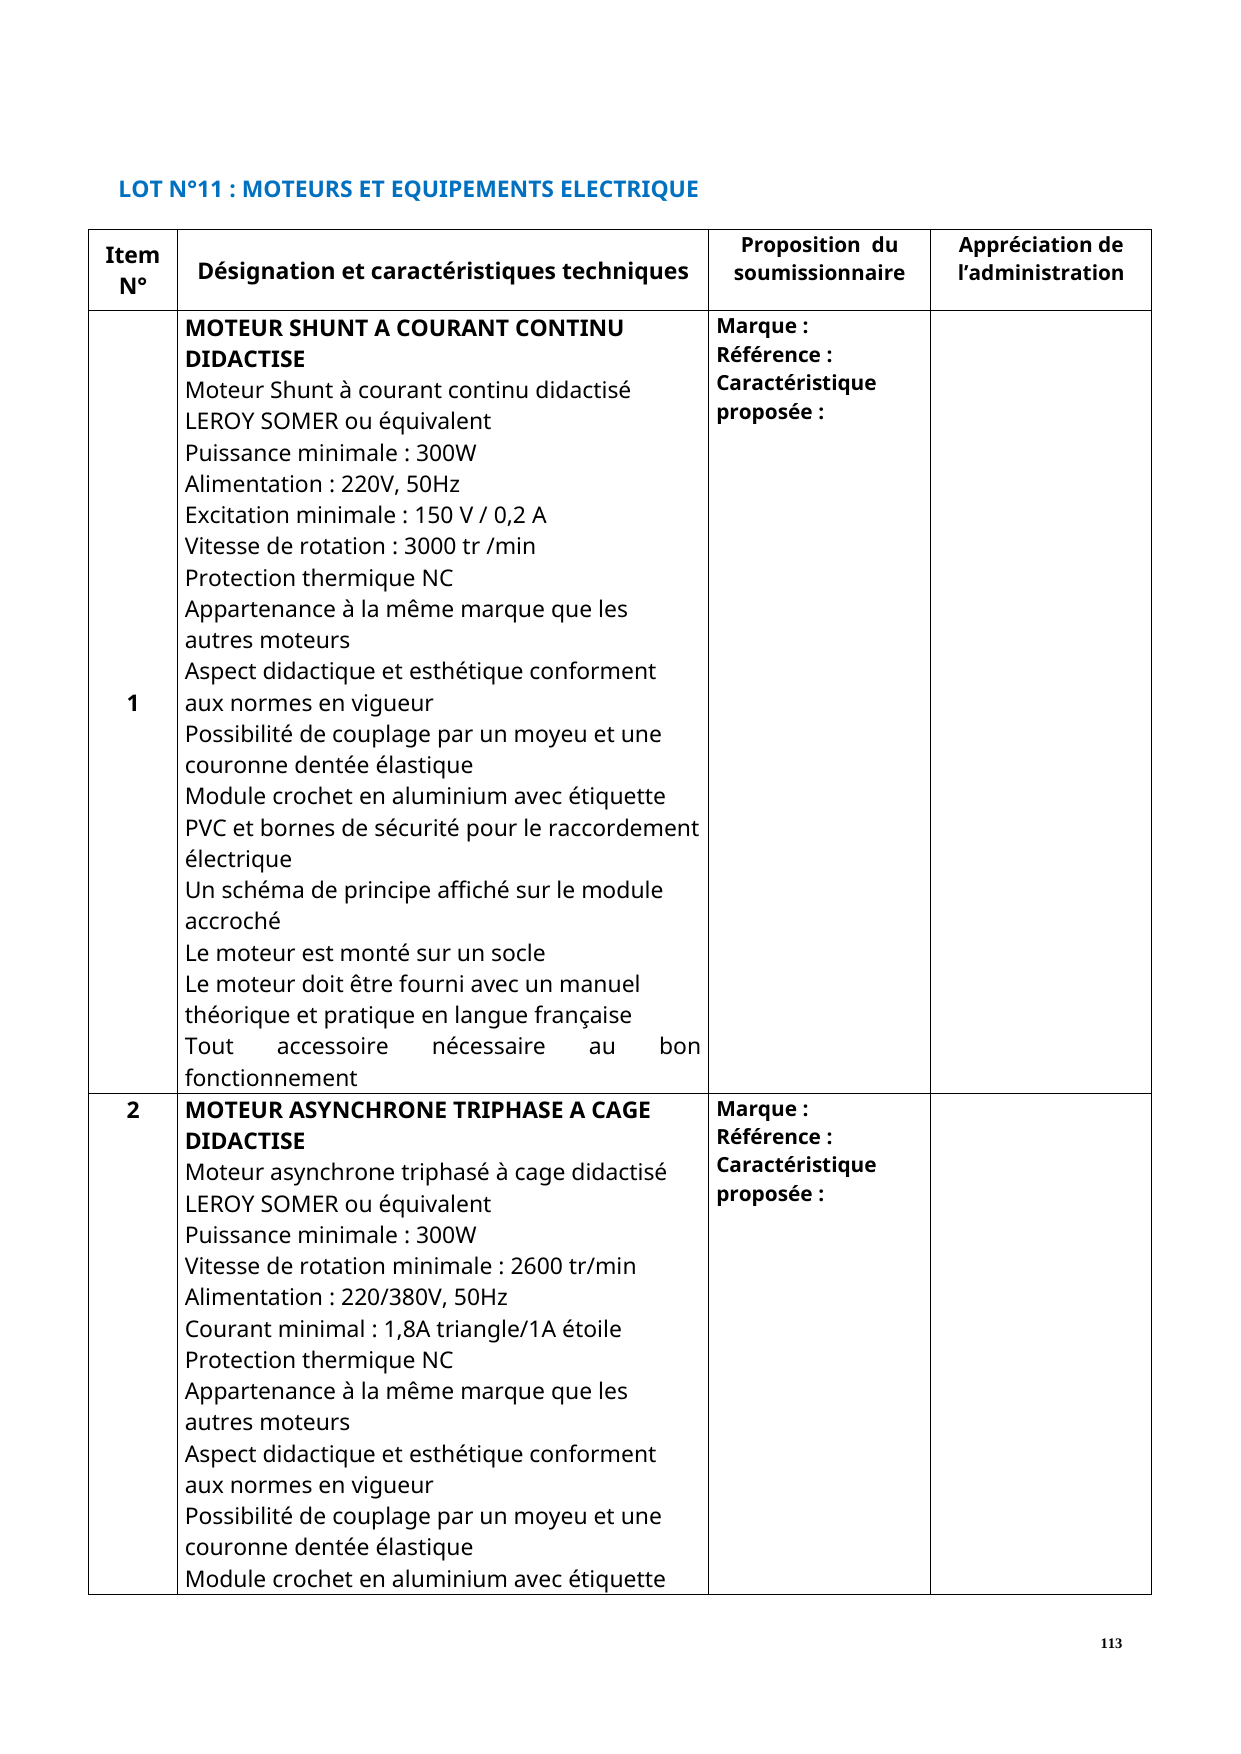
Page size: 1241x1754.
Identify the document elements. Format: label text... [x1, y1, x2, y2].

table_cell 2 [89, 1094, 177, 1594]
table_header Item N° [89, 230, 177, 310]
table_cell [178, 1094, 708, 1594]
table_cell [931, 1094, 1151, 1594]
table_cell 1 [89, 311, 177, 1093]
table_cell MOTEUR SHUNT A COURANT CONTINU DIDACTISE Moteur Shunt à courant continu didactisé LEROY SOMER ou équivalent Puissance minimale : 300W Alimentation : 220V, 50Hz Excitation minimale : 150 V / 0,2 A Vitesse de rotation : 3000 tr /min Protection thermique NC Appartenance à la même marque que les autres moteurs Aspect didactique et esthétique conforment aux normes en vigueur Possibilité de couplage par un moyeu et une couronne dentée élastique Module crochet en aluminium avec étiquette PVC et bornes de sécurité pour le raccordement électrique Un schéma de principe affiché sur le module accroché Le moteur est monté sur un socle Le moteur doit être fourni avec un manuel théorique et pratique en langue française Tout accessoire nécessaire au bon fonctionnement [178, 311, 708, 1093]
table_header Proposition du soumissionnaire [709, 230, 930, 310]
text LOT N°11 : MOTEURS ET EQUIPEMENTS ELECTRIQUE [118, 173, 1122, 204]
table_cell [931, 311, 1151, 1093]
table_header Désignation et caractéristiques techniques [178, 230, 708, 310]
table_header Appréciation de l’administration [931, 230, 1151, 310]
table_cell Marque : Référence : Caractéristique proposée : [709, 311, 930, 1093]
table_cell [709, 1094, 930, 1594]
